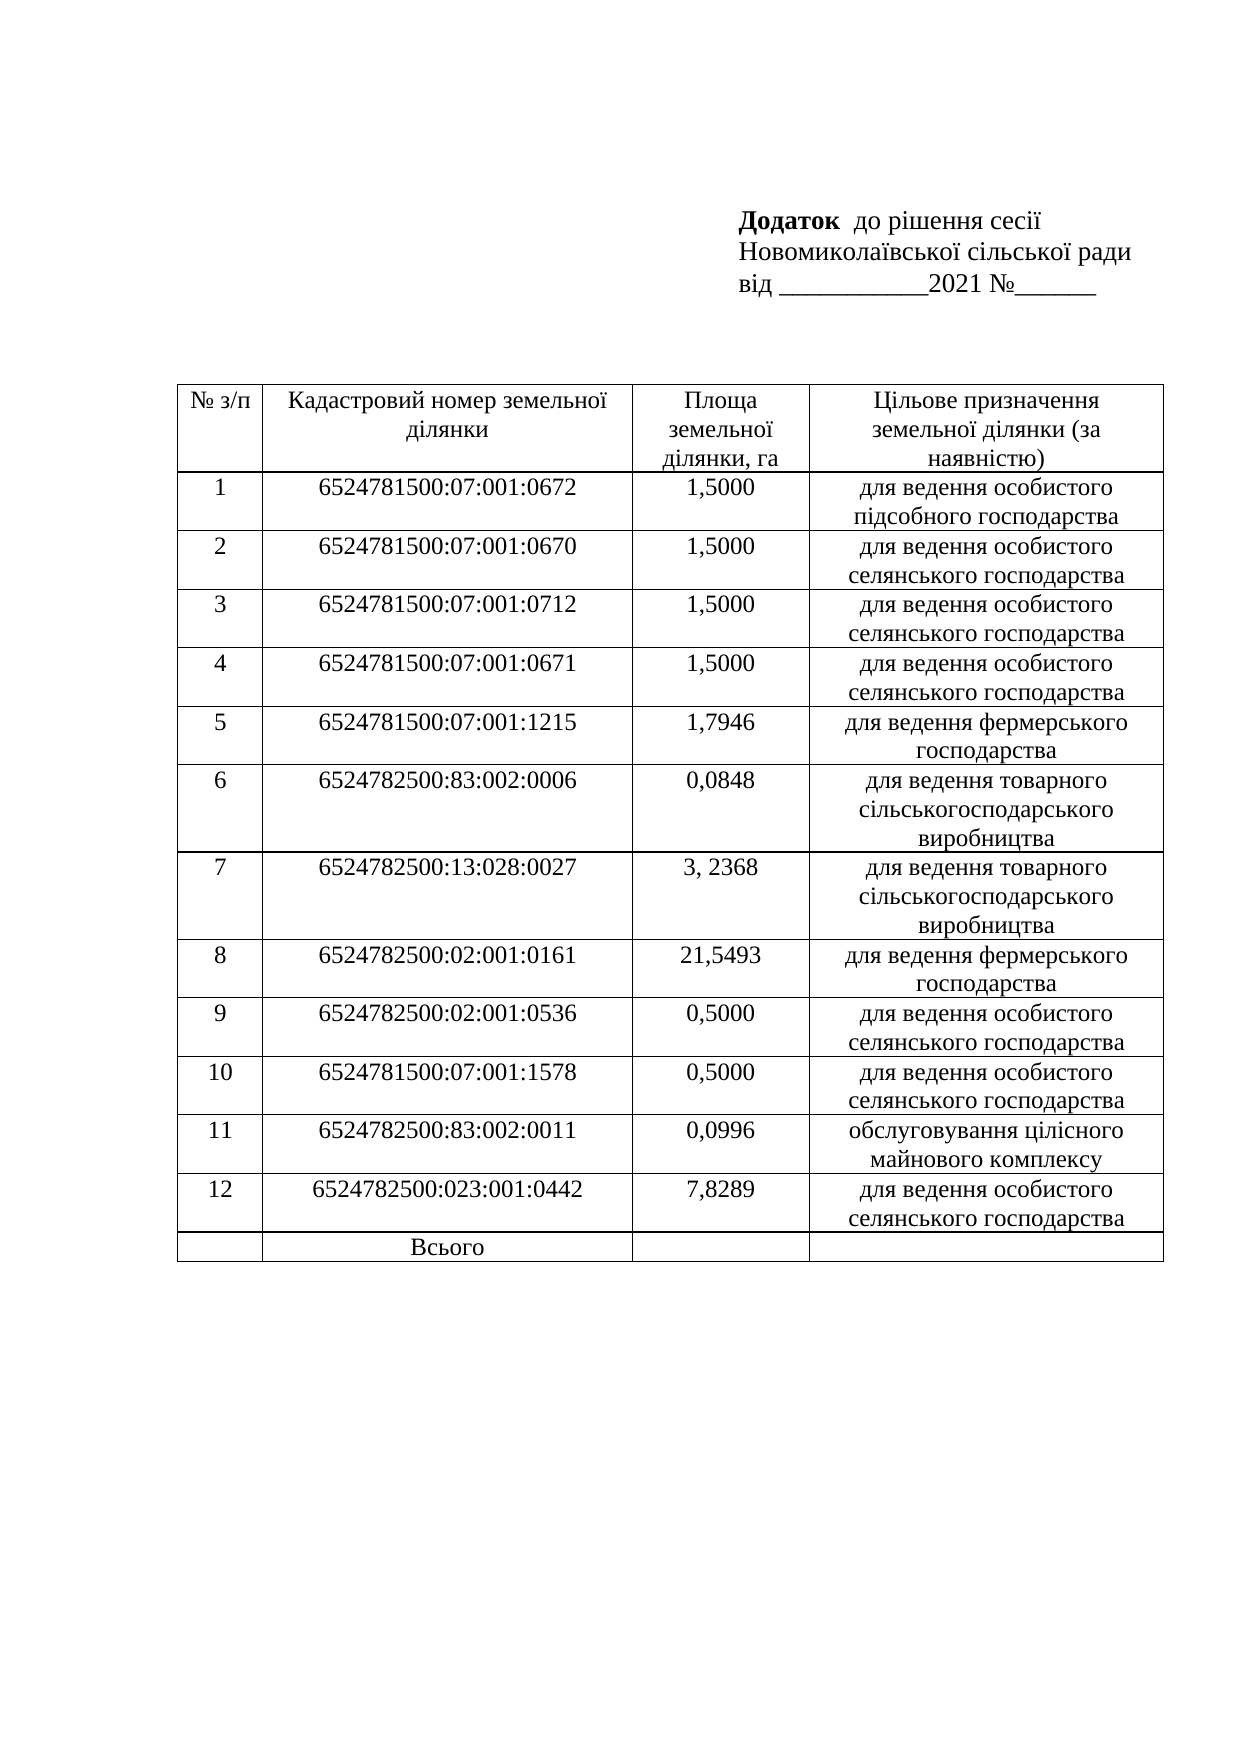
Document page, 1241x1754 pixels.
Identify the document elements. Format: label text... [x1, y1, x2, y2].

table_cell 0,0996 [633, 1115, 809, 1173]
table_cell 6524781500:07:001:0671 [263, 648, 632, 706]
table_cell 10 [178, 1057, 262, 1114]
table_cell 6524782500:83:002:0011 [263, 1115, 632, 1173]
table_cell 6524782500:02:001:0536 [263, 998, 632, 1056]
table_cell 0,0848 [633, 765, 809, 851]
table_cell для ведення особистого селянського господарства [810, 1057, 1163, 1114]
table_cell 6524782500:13:028:0027 [263, 853, 632, 939]
table_cell 5 [178, 707, 262, 764]
table_cell 4 [178, 648, 262, 706]
table_cell 1 [178, 473, 262, 530]
table_cell 11 [178, 1115, 262, 1173]
table_header Цільове призначення земельної ділянки (за наявністю) [810, 385, 1163, 471]
table_cell 1,5000 [633, 590, 809, 647]
table_cell обслуговування цілісного майнового комплексу [1103, 1115, 1163, 1173]
table_cell 1,5000 [633, 648, 809, 706]
table_cell для ведення особистого селянського господарства [810, 590, 1163, 647]
table_cell 2 [178, 531, 262, 588]
table_cell 1,7946 [633, 707, 809, 764]
table_cell 6 [178, 765, 262, 851]
table_cell 6524781500:07:001:0670 [263, 531, 632, 588]
table_cell для ведення товарного сільськогосподарського виробництва [810, 853, 1163, 939]
table_cell 6524782500:023:001:0442 [263, 1174, 632, 1231]
table_cell [633, 1233, 809, 1261]
table_cell 0,5000 [633, 1057, 809, 1114]
table_cell 7 [178, 853, 262, 939]
table_cell 9 [178, 998, 262, 1056]
table_cell 6524781500:07:001:0712 [263, 590, 632, 647]
table_cell для ведення особистого селянського господарства [810, 648, 1163, 706]
table_cell [178, 1233, 262, 1261]
table_cell обслуговування цілісного майнового комплексу [810, 1115, 870, 1173]
table_cell 21,5493 [633, 940, 809, 997]
text від ___________2021 №______ [738, 267, 1211, 298]
table_header Кадастровий номер земельної ділянки [263, 385, 632, 471]
table_cell для ведення фермерського господарства [810, 707, 1163, 764]
table_header Площа земельної ділянки, га [633, 385, 809, 471]
table_cell 3 [178, 590, 262, 647]
table_cell 12 [178, 1174, 262, 1231]
table_cell [810, 1233, 1163, 1261]
table_cell для ведення особистого підсобного господарства [810, 473, 1163, 530]
table_cell для ведення товарного сільськогосподарського виробництва [810, 765, 1163, 851]
table_cell для ведення особистого селянського господарства [810, 1174, 1163, 1231]
table_cell 7,8289 [633, 1174, 809, 1231]
table_cell 6524781500:07:001:0672 [263, 473, 632, 530]
table_cell 1,5000 [633, 473, 809, 530]
text Додаток до рішення сесії Новомиколаївської сільської ради [738, 204, 1211, 267]
table_cell 6524781500:07:001:1578 [263, 1057, 632, 1114]
table_cell для ведення фермерського господарства [810, 940, 1163, 997]
table_cell 0,5000 [633, 998, 809, 1056]
table_cell 8 [178, 940, 262, 997]
table_header № з/п [178, 385, 262, 471]
table_cell 6524782500:83:002:0006 [263, 765, 632, 851]
table_cell 6524781500:07:001:1215 [263, 707, 632, 764]
table_cell 1,5000 [633, 531, 809, 588]
table_cell 3, 2368 [633, 853, 809, 939]
table_cell для ведення особистого селянського господарства [810, 998, 1163, 1056]
table_cell Всього [263, 1233, 632, 1261]
table_cell 6524782500:02:001:0161 [263, 940, 632, 997]
table_cell для ведення особистого селянського господарства [810, 531, 1163, 588]
